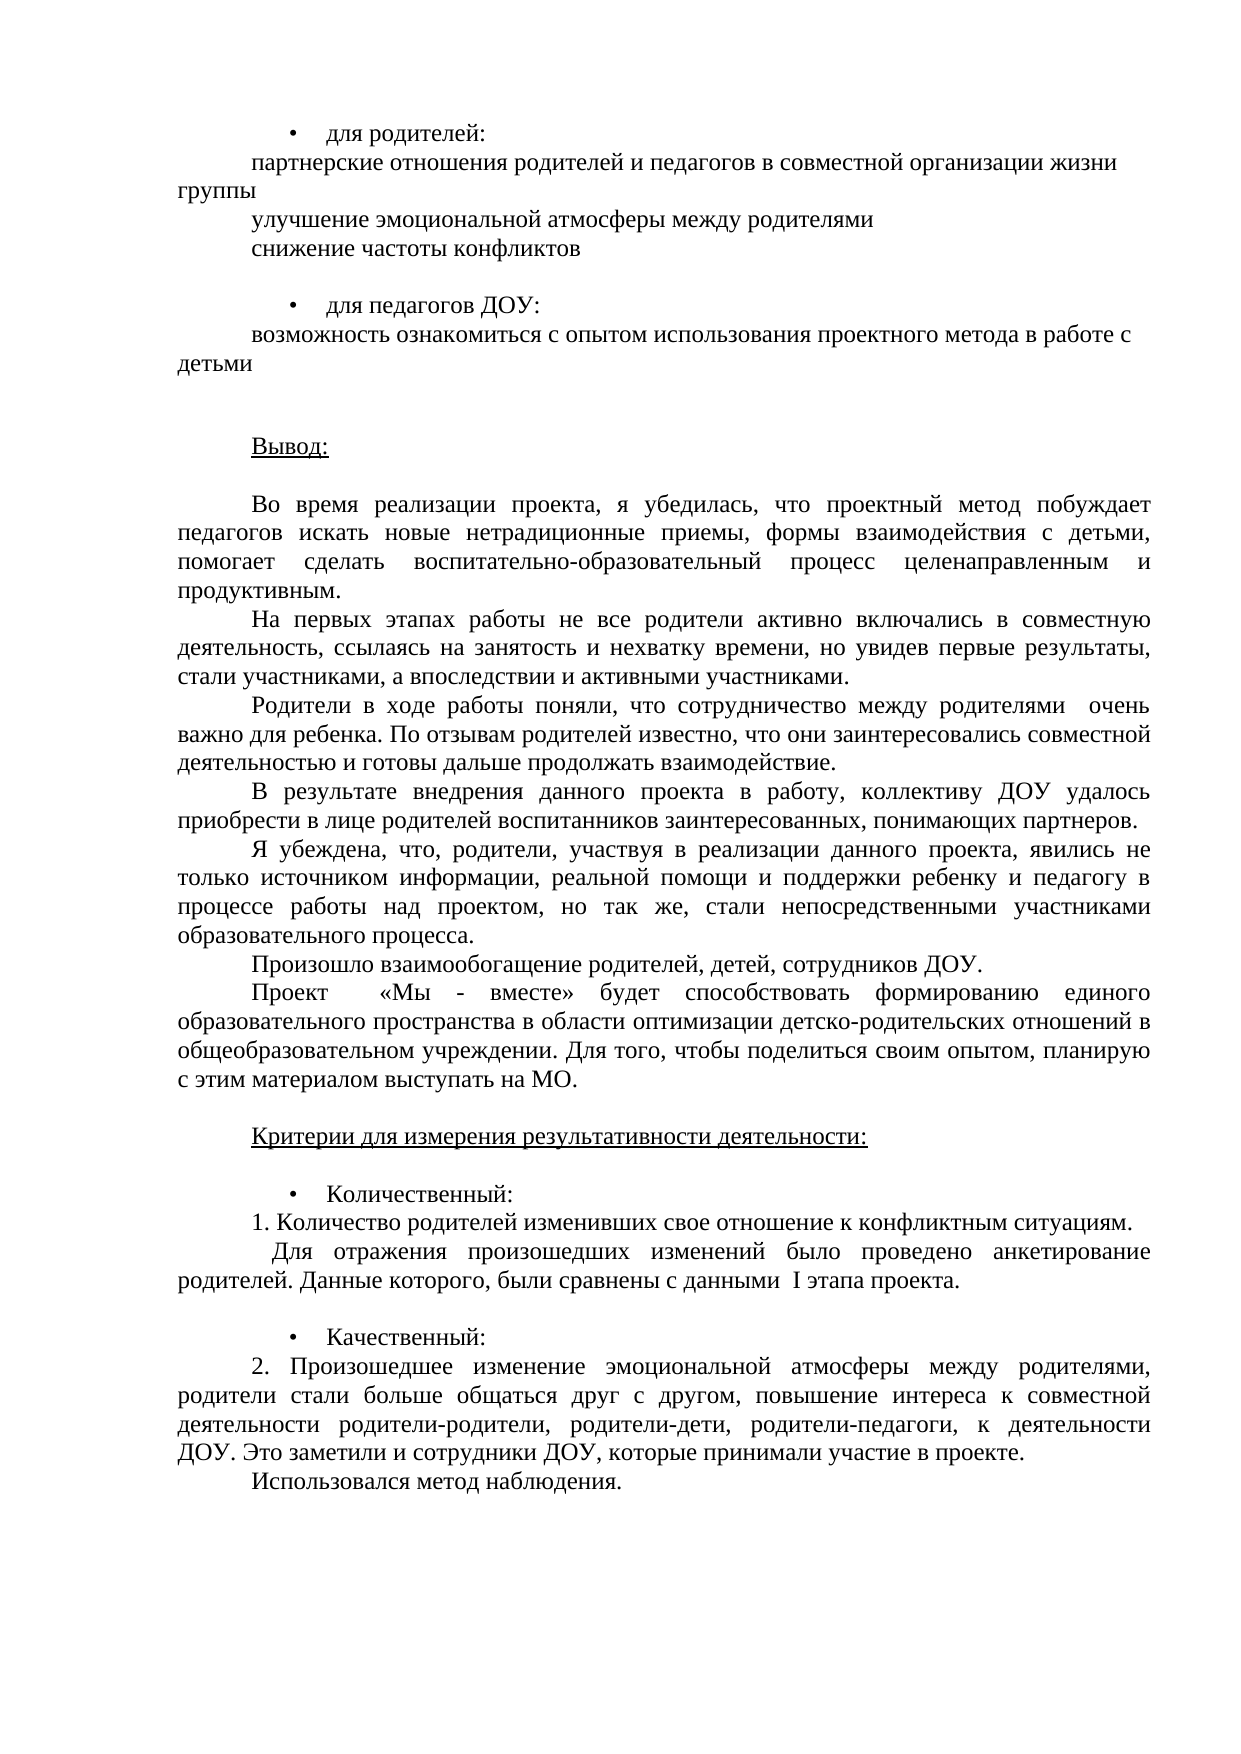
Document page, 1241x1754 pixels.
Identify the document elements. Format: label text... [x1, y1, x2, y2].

list Качественный: [288, 1322, 1152, 1351]
text Критерии для измерения результативности деятельности: [177, 1121, 1152, 1150]
list для педагогов ДОУ: [288, 291, 1152, 319]
text Родители в ходе работы поняли, что сотрудничество между родителями очень важно для ребенка. По отзывам родителей известно, что они заинтересовались совместной деятельностью и готовы дальше продолжать взаимодействие. [177, 690, 1152, 776]
text 1. Количество родителей изменивших свое отношение к конфликтным ситуациям. [177, 1207, 1152, 1236]
text возможность ознакомиться с опытом использования проектного метода в работе с детьми [177, 319, 1152, 377]
text 2. Произошедшее изменение эмоциональной атмосферы между родителями, родители стали больше общаться друг с другом, повышение интереса к совместной деятельности родители-родители, родители-дети, родители-педагоги, к деятельности ДОУ. Это заметили и сотрудники ДОУ, которые принимали участие в проекте. [177, 1351, 1152, 1466]
text улучшение эмоциональной атмосферы между родителями [177, 204, 1152, 233]
text партнерские отношения родителей и педагогов в совместной организации жизни группы [177, 147, 1152, 204]
list Количественный: [288, 1179, 1152, 1207]
text Вывод: [177, 431, 1152, 460]
text Произошло взаимообогащение родителей, детей, сотрудников ДОУ. [177, 949, 1152, 977]
text Я убеждена, что, родители, участвуя в реализации данного проекта, явились не только источником информации, реальной помощи и поддержки ребенку и педагогу в процессе работы над проектом, но так же, стали непосредственными участниками образовательного процесса. [177, 834, 1152, 949]
text На первых этапах работы не все родители активно включались в совместную деятельность, ссылаясь на занятость и нехватку времени, но увидев первые результаты, стали участниками, а впоследствии и активными участниками. [177, 604, 1152, 690]
text Использовался метод наблюдения. [177, 1466, 1152, 1495]
text В результате внедрения данного проекта в работу, коллективу ДОУ удалось приобрести в лице родителей воспитанников заинтересованных, понимающих партнеров. [177, 776, 1152, 834]
text Для отражения произошедших изменений было проведено анкетирование родителей. Данные которого, были сравнены с данными I этапа проекта. [177, 1236, 1152, 1294]
text Во время реализации проекта, я убедилась, что проектный метод побуждает педагогов искать новые нетрадиционные приемы, формы взаимодействия с детьми, помогает сделать воспитательно-образовательный процесс целенаправленным и продуктивным. [177, 489, 1152, 604]
list для родителей: [288, 118, 1152, 147]
text снижение частоты конфликтов [177, 233, 1152, 262]
text Проект «Мы - вместе» будет способствовать формированию единого образовательного пространства в области оптимизации детско-родительских отношений в общеобразовательном учреждении. Для того, чтобы поделиться своим опытом, планирую с этим материалом выступать на МО. [177, 977, 1152, 1092]
